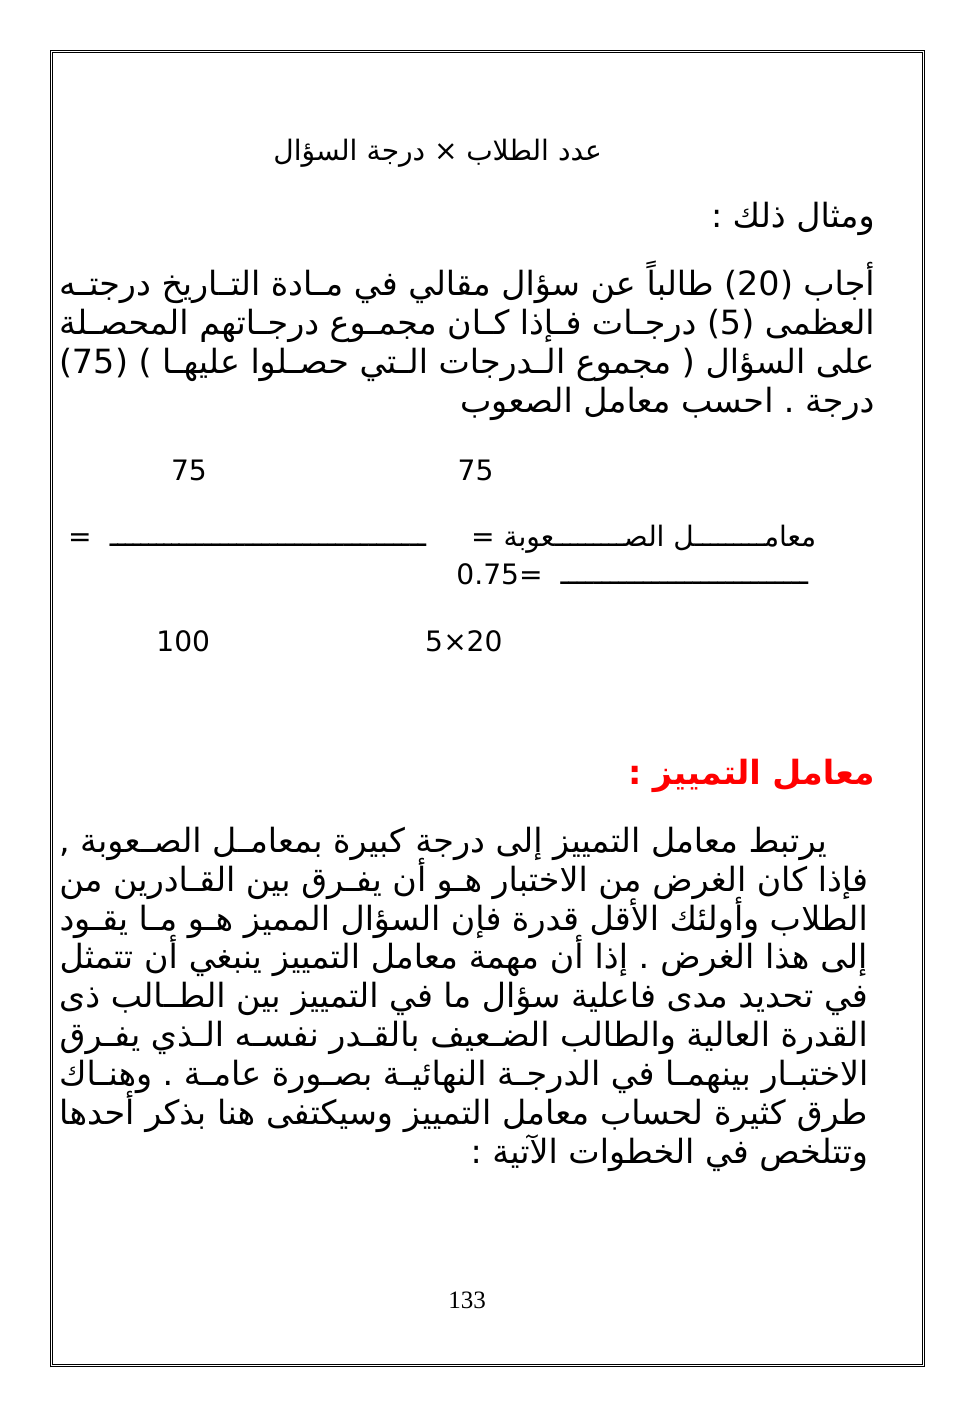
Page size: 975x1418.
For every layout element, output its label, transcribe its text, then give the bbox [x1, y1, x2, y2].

text 75 75 [59, 449, 816, 487]
text يرتبط معامل التمييز إلى درجة كبيرة بمعامل الصعوبة , فإذا كان الغرض من الاختبار هو أن يفرق بين القادرين من الطلاب وأولئك الأقل قدرة فإن السؤال المميز هو ما يقود إلى هذا الغرض . إذا أن مهمة معامل التمييز ينبغي أن تتمثل في تحديد مدى فاعلية سؤال ما في التمييز بين الطالب ذى القدرة العالية والطالب الضعيف بالقدر نفسه الذي يفرق الاختبار بينهما في الدرجة النهائية بصورة عامة . وهناك طرق كثيرة لحساب معامل التمييز وسيكتفى هنا بذكر أحدها وتتلخص في الخطوات الآتية : [59, 821, 876, 1171]
text عدد الطلاب × درجة السؤال [59, 130, 816, 167]
text معامل الصعوبة = ــــــــــــــــــــــــــــــ = ــــــــــــــــــــــــــــــ =0.75 [59, 516, 816, 591]
text معامل التمييز : [59, 753, 874, 792]
text 20×5 100 [59, 620, 816, 657]
text أجاب (20) طالباً عن سؤال مقالي في مادة التاريخ درجته العظمى (5) درجات فإذا كان مجموع درجاتهم المحصلة على السؤال ( مجموع الدرجات التي حصلوا عليها ) (75) درجة . احسب معامل الصعوب [59, 264, 874, 420]
text ومثال ذلك : [59, 197, 874, 235]
